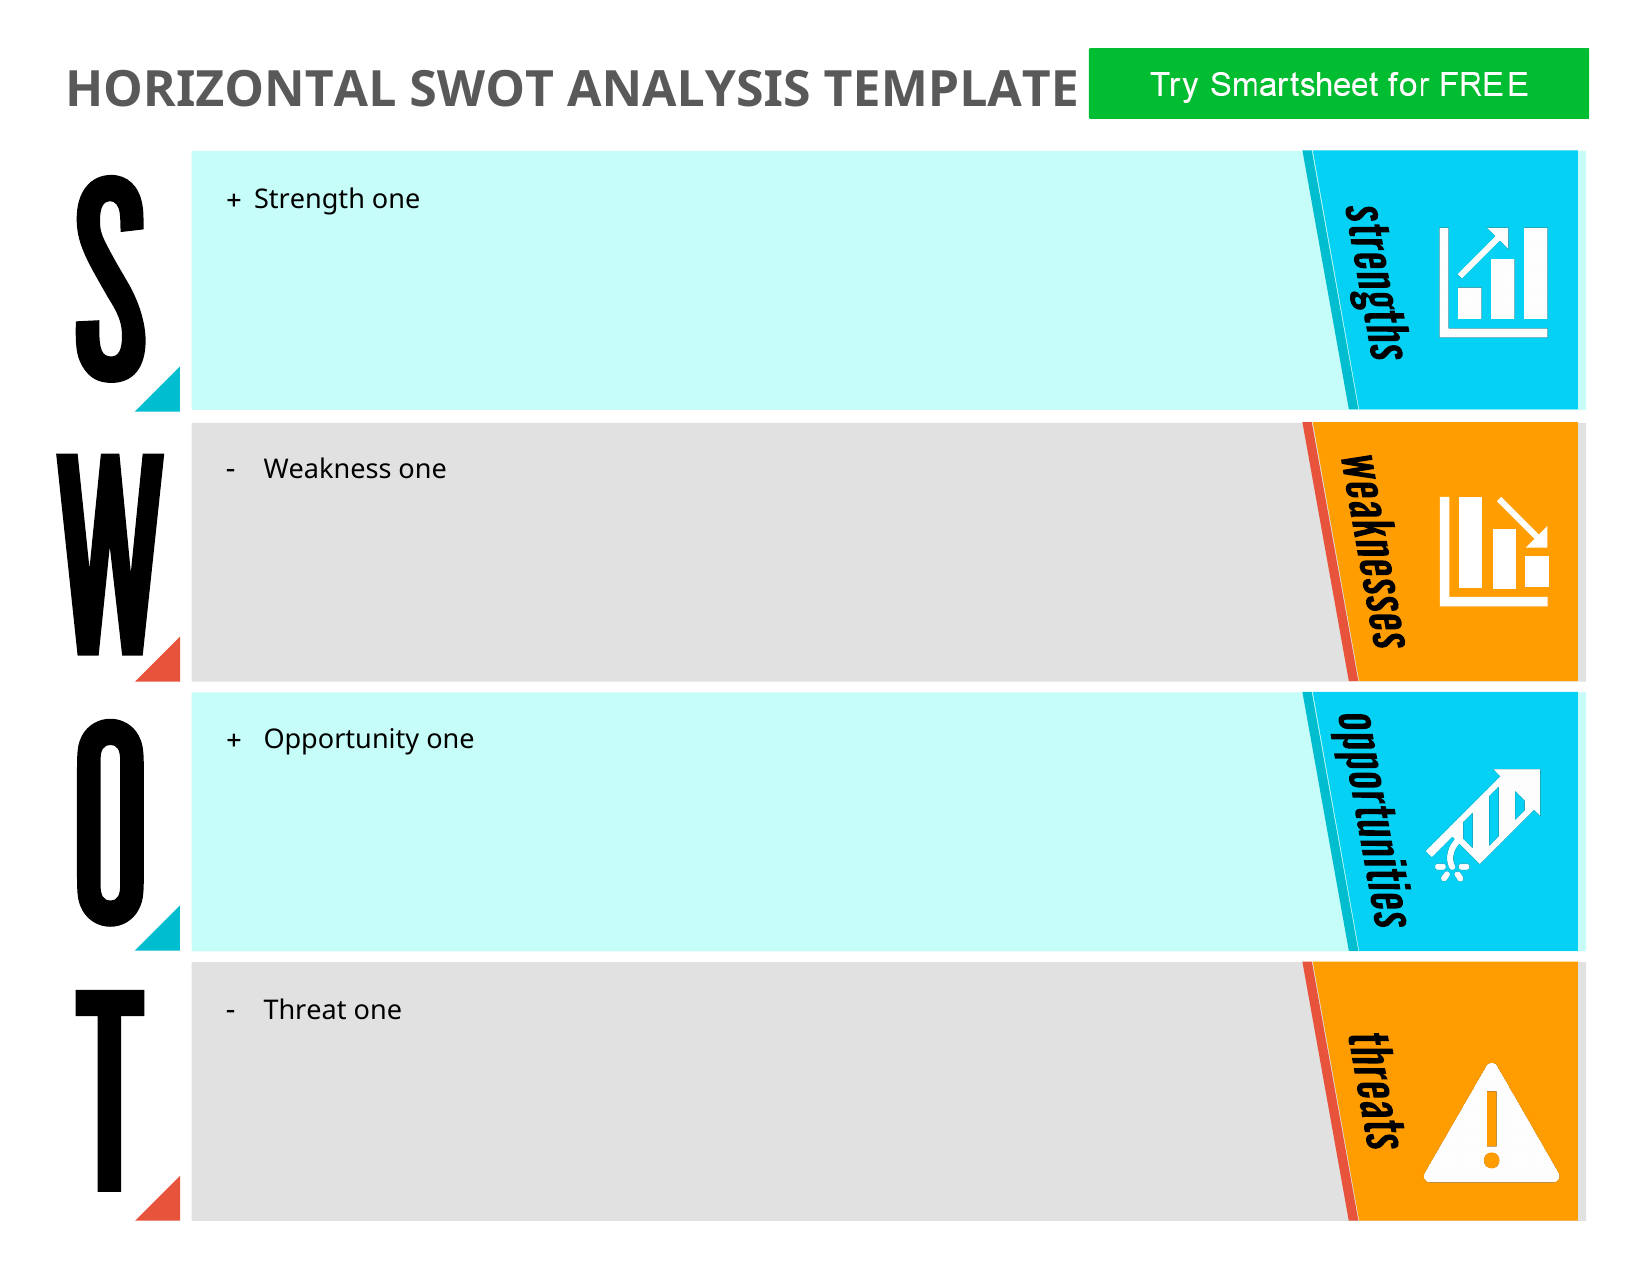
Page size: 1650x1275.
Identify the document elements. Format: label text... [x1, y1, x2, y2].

text HORIZONTAL SWOT ANALYSIS TEMPLATE [65, 52, 1590, 121]
picture [1088, 48, 1590, 52]
picture [1417, 208, 1568, 358]
picture [1409, 751, 1559, 901]
picture [1417, 1047, 1567, 1198]
